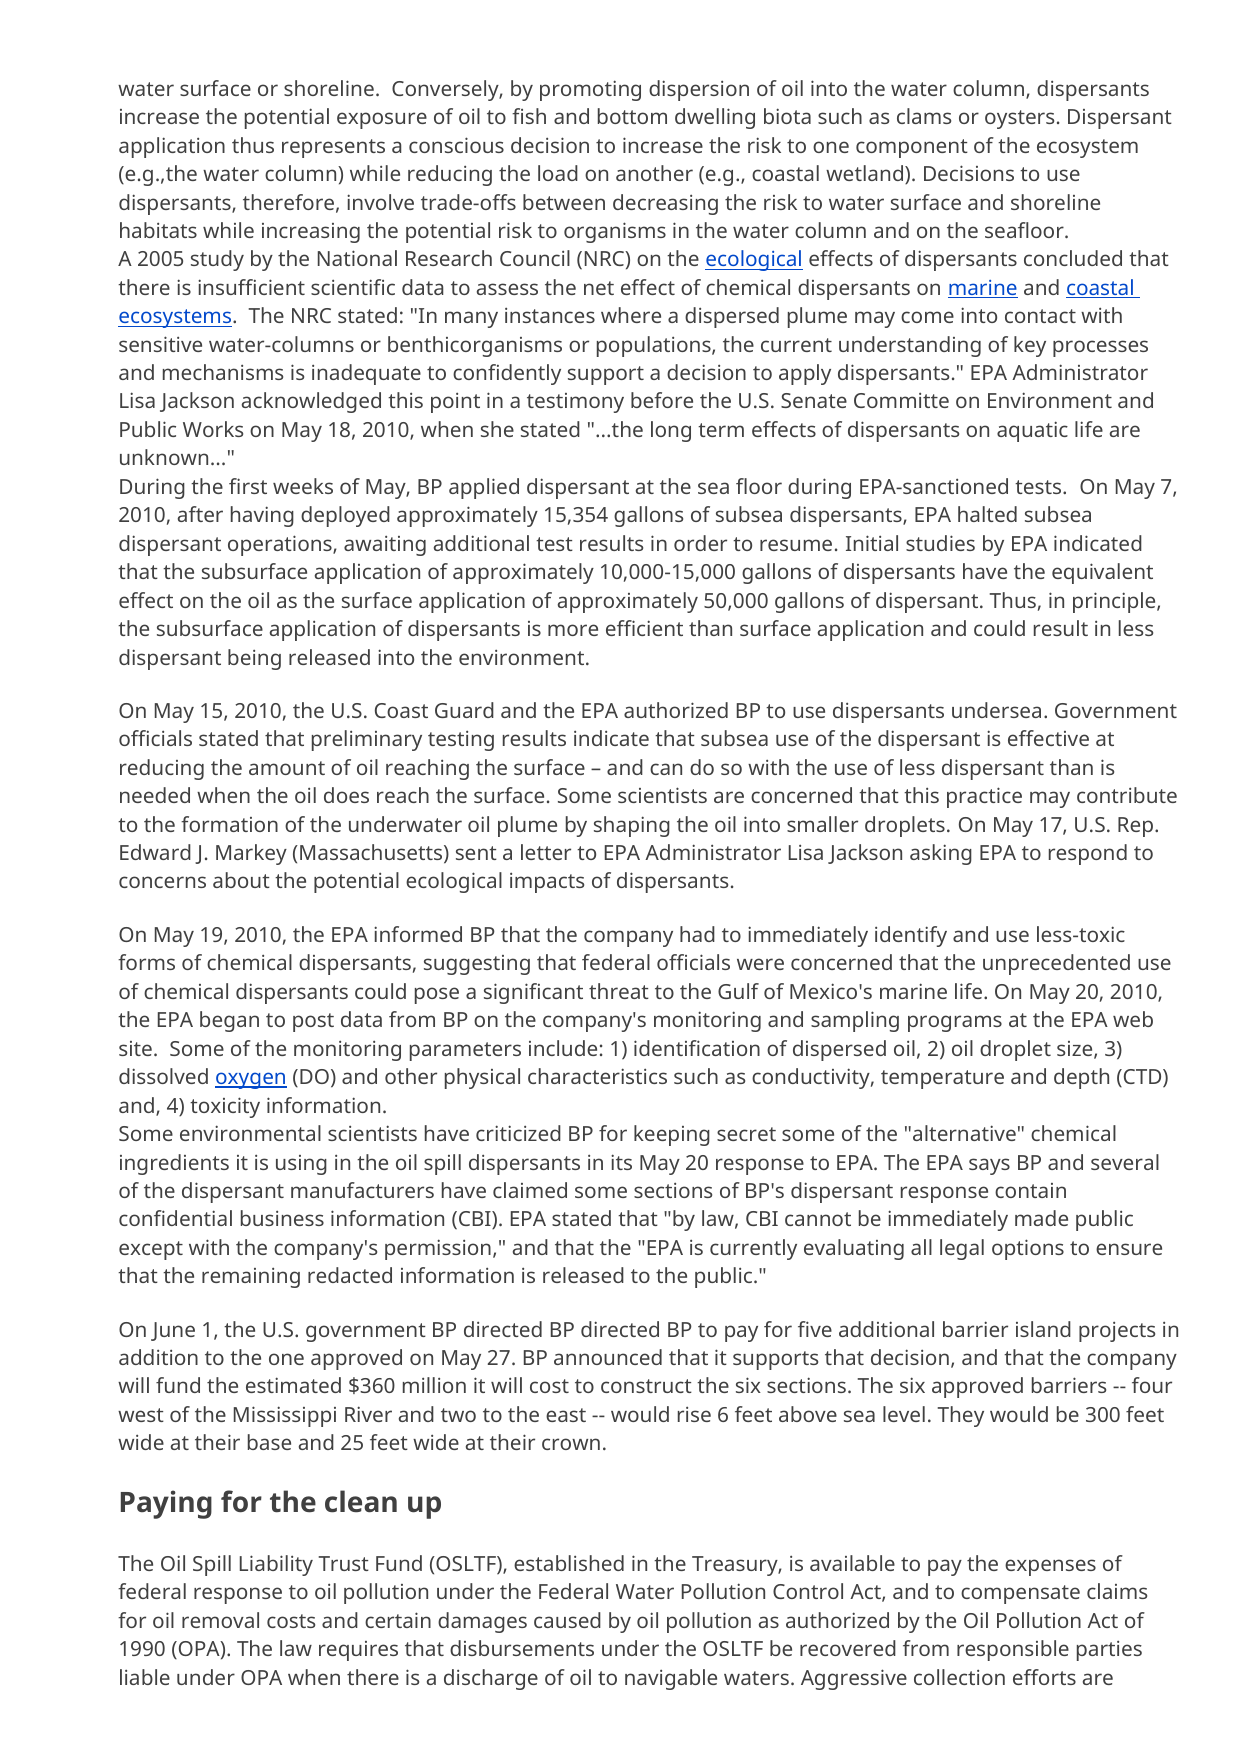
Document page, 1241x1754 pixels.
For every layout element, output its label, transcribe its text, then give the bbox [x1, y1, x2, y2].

text A 2005 study by the National Research Council (NRC) on the ecological effects of dispersants concluded that there is insufficient scientific data to assess the net effect of chemical dispersants on marine and coastal ecosystems. The NRC stated: "In many instances where a dispersed plume may come into contact with sensitive water-columns or benthicorganisms or populations, the current understanding of key processes and mechanisms is inadequate to confidently support a decision to apply dispersants." EPA Administrator Lisa Jackson acknowledged this point in a testimony before the U.S. Senate Committe on Environment and Public Works on May 18, 2010, when she stated "...the long term effects of dispersants on aquatic life are unknown..." [118, 244, 1182, 472]
text During the first weeks of May, BP applied dispersant at the sea floor during EPA-sanctioned tests. On May 7, 2010, after having deployed approximately 15,354 gallons of subsea dispersants, EPA halted subsea dispersant operations, awaiting additional test results in order to resume. Initial studies by EPA indicated that the subsurface application of approximately 10,000-15,000 gallons of dispersants have the equivalent effect on the oil as the surface application of approximately 50,000 gallons of dispersant. Thus, in principle, the subsurface application of dispersants is more efficient than surface application and could result in less dispersant being released into the environment. [118, 472, 1182, 671]
text Some environmental scientists have criticized BP for keeping secret some of the "alternative" chemical ingredients it is using in the oil spill dispersants in its May 20 response to EPA. The EPA says BP and several of the dispersant manufacturers have claimed some sections of BP's dispersant response contain confidential business information (CBI). EPA stated that "by law, CBI cannot be immediately made public except with the company's permission," and that the "EPA is currently evaluating all legal options to ensure that the remaining redacted information is released to the public." [118, 1119, 1182, 1290]
text On May 15, 2010, the U.S. Coast Guard and the EPA authorized BP to use dispersants undersea. Government officials stated that preliminary testing results indicate that subsea use of the dispersant is effective at reducing the amount of oil reaching the surface – and can do so with the use of less dispersant than is needed when the oil does reach the surface. Some scientists are concerned that this practice may contribute to the formation of the underwater oil plume by shaping the oil into smaller droplets. On May 17, U.S. Rep. Edward J. Markey (Massachusetts) sent a letter to EPA Administrator Lisa Jackson asking EPA to respond to concerns about the potential ecological impacts of dispersants. [118, 696, 1182, 895]
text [118, 1549, 1182, 1691]
text On June 1, the U.S. government BP directed BP directed BP to pay for five additional barrier island projects in addition to the one approved on May 27. BP announced that it supports that decision, and that the company will fund the estimated $360 million it will cost to construct the six sections. The six approved barriers -- four west of the Mississippi River and two to the east -- would rise 6 feet above sea level. They would be 300 feet wide at their base and 25 feet wide at their crown. [118, 1315, 1182, 1457]
text On May 19, 2010, the EPA informed BP that the company had to immediately identify and use less-toxic forms of chemical dispersants, suggesting that federal officials were concerned that the unprecedented use of chemical dispersants could pose a significant threat to the Gulf of Mexico's marine life. On May 20, 2010, the EPA began to post data from BP on the company's monitoring and sampling programs at the EPA web site. Some of the monitoring parameters include: 1) identification of dispersed oil, 2) oil droplet size, 3) dissolved oxygen (DO) and other physical characteristics such as conductivity, temperature and depth (CTD) and, 4) toxicity information. [118, 920, 1182, 1119]
text Paying for the clean up [118, 1482, 1182, 1549]
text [118, 74, 1182, 244]
